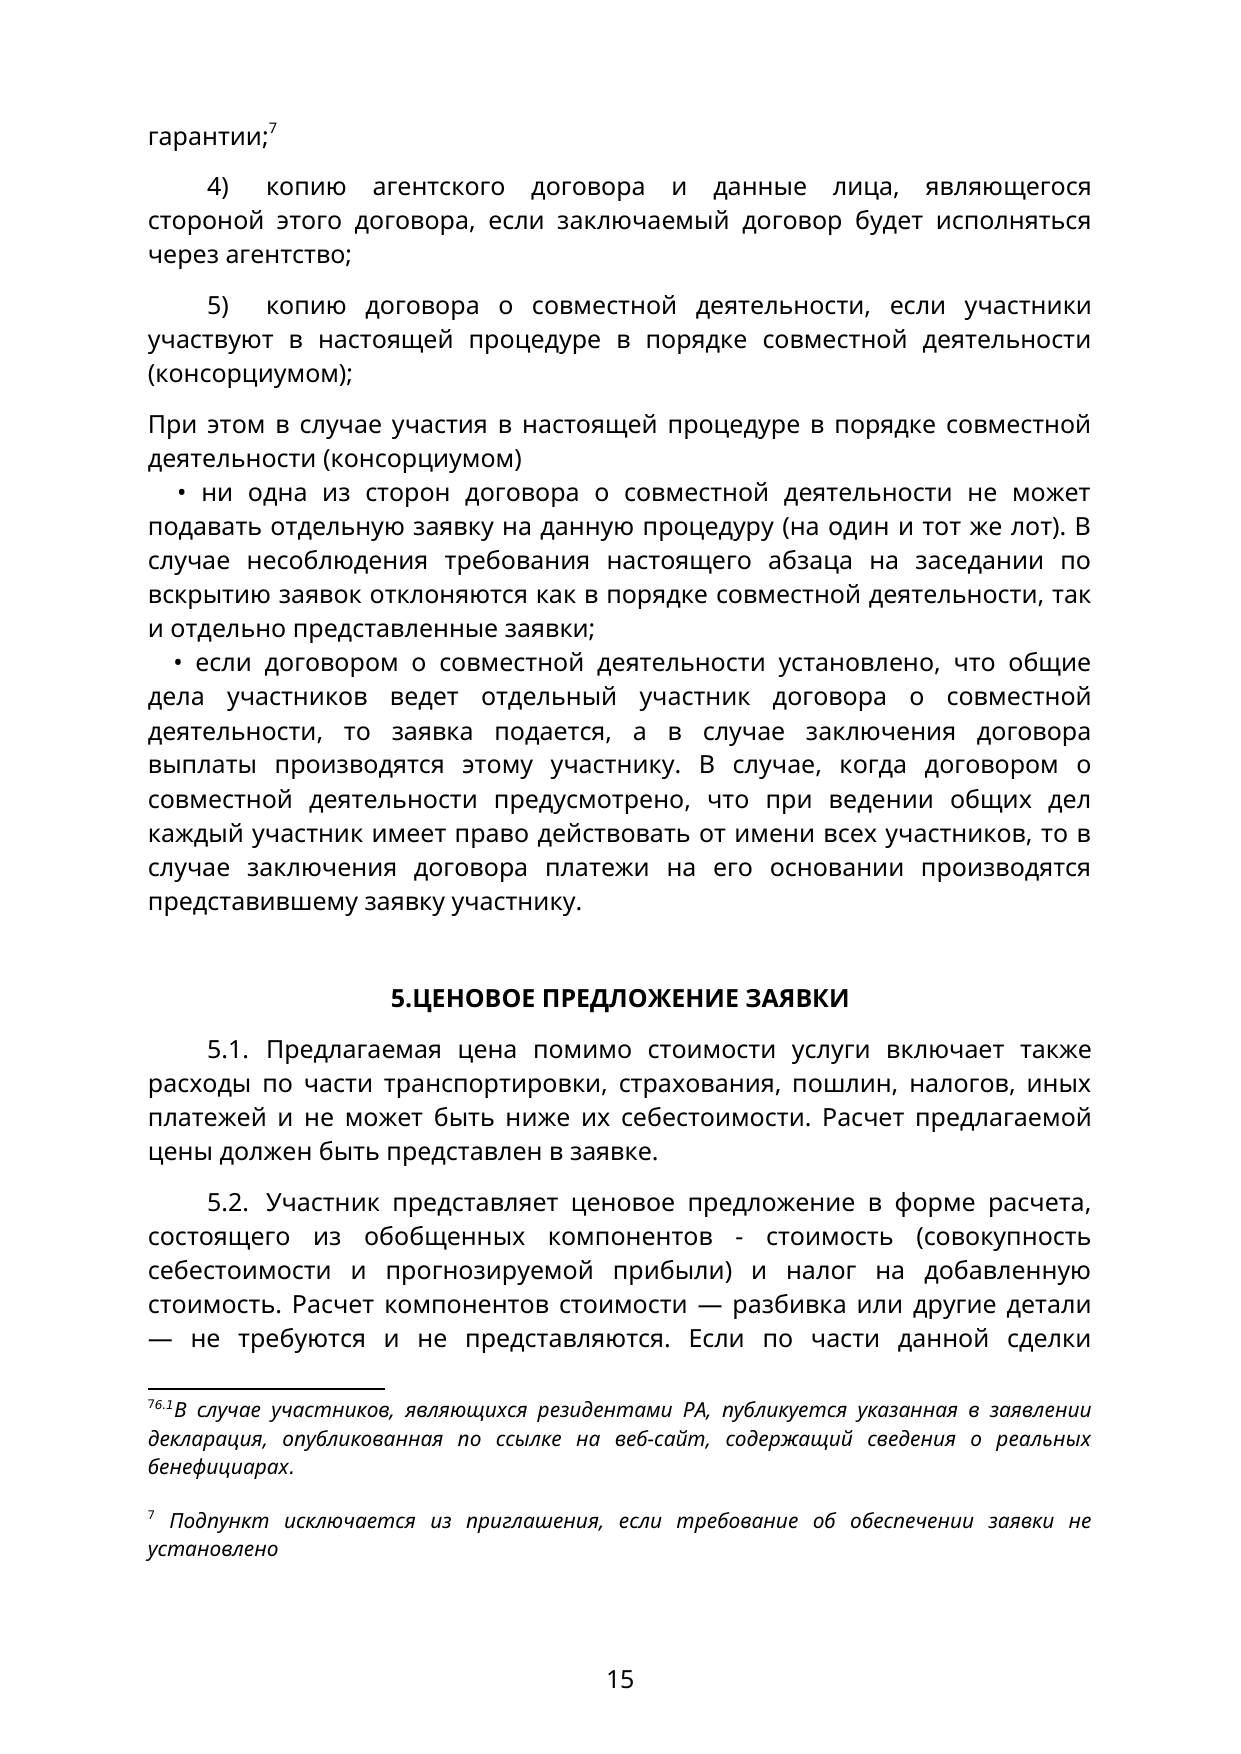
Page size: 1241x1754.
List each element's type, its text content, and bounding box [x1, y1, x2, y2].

text 5.ЦЕНОВОЕ ПРЕДЛОЖЕНИЕ ЗАЯВКИ [148, 981, 1092, 1015]
text 5) копию договора о совместной деятельности, если участники участвуют в настоящей процедуре в порядке совместной деятельности (консорциумом); [148, 288, 1092, 390]
text • ни одна из сторон договора о совместной деятельности не может подавать отдельную заявку на данную процедуру (на один и тот же лот). В случае несоблюдения требования настоящего абзаца на заседании по вскрытию заявок отклоняются как в порядке совместной деятельности, так и отдельно представленные заявки; [148, 475, 1092, 645]
text При этом в случае участия в настоящей процедуре в порядке совместной деятельности (консорциумом) [148, 407, 1092, 475]
text 4) копию агентского договора и данные лица, являющегося стороной этого договора, если заключаемый договор будет исполняться через агентство; [148, 169, 1092, 271]
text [148, 118, 1092, 152]
text • если договором о совместной деятельности установлено, что общие дела участников ведет отдельный участник договора о совместной деятельности, то заявка подается, а в случае заключения договора выплаты производятся этому участнику. В случае, когда договором о совместной деятельности предусмотрено, что при ведении общих дел каждый участник имеет право действовать от имени всех участников, то в случае заключения договора платежи на его основании производятся представившему заявку участнику. [148, 645, 1092, 917]
text 5.1. Предлагаемая цена помимо стоимости услуги включает также расходы по части транспортировки, страхования, пошлин, налогов, иных платежей и не может быть ниже их себестоимости. Расчет предлагаемой цены должен быть представлен в заявке. [148, 1031, 1092, 1168]
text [148, 1184, 1092, 1355]
